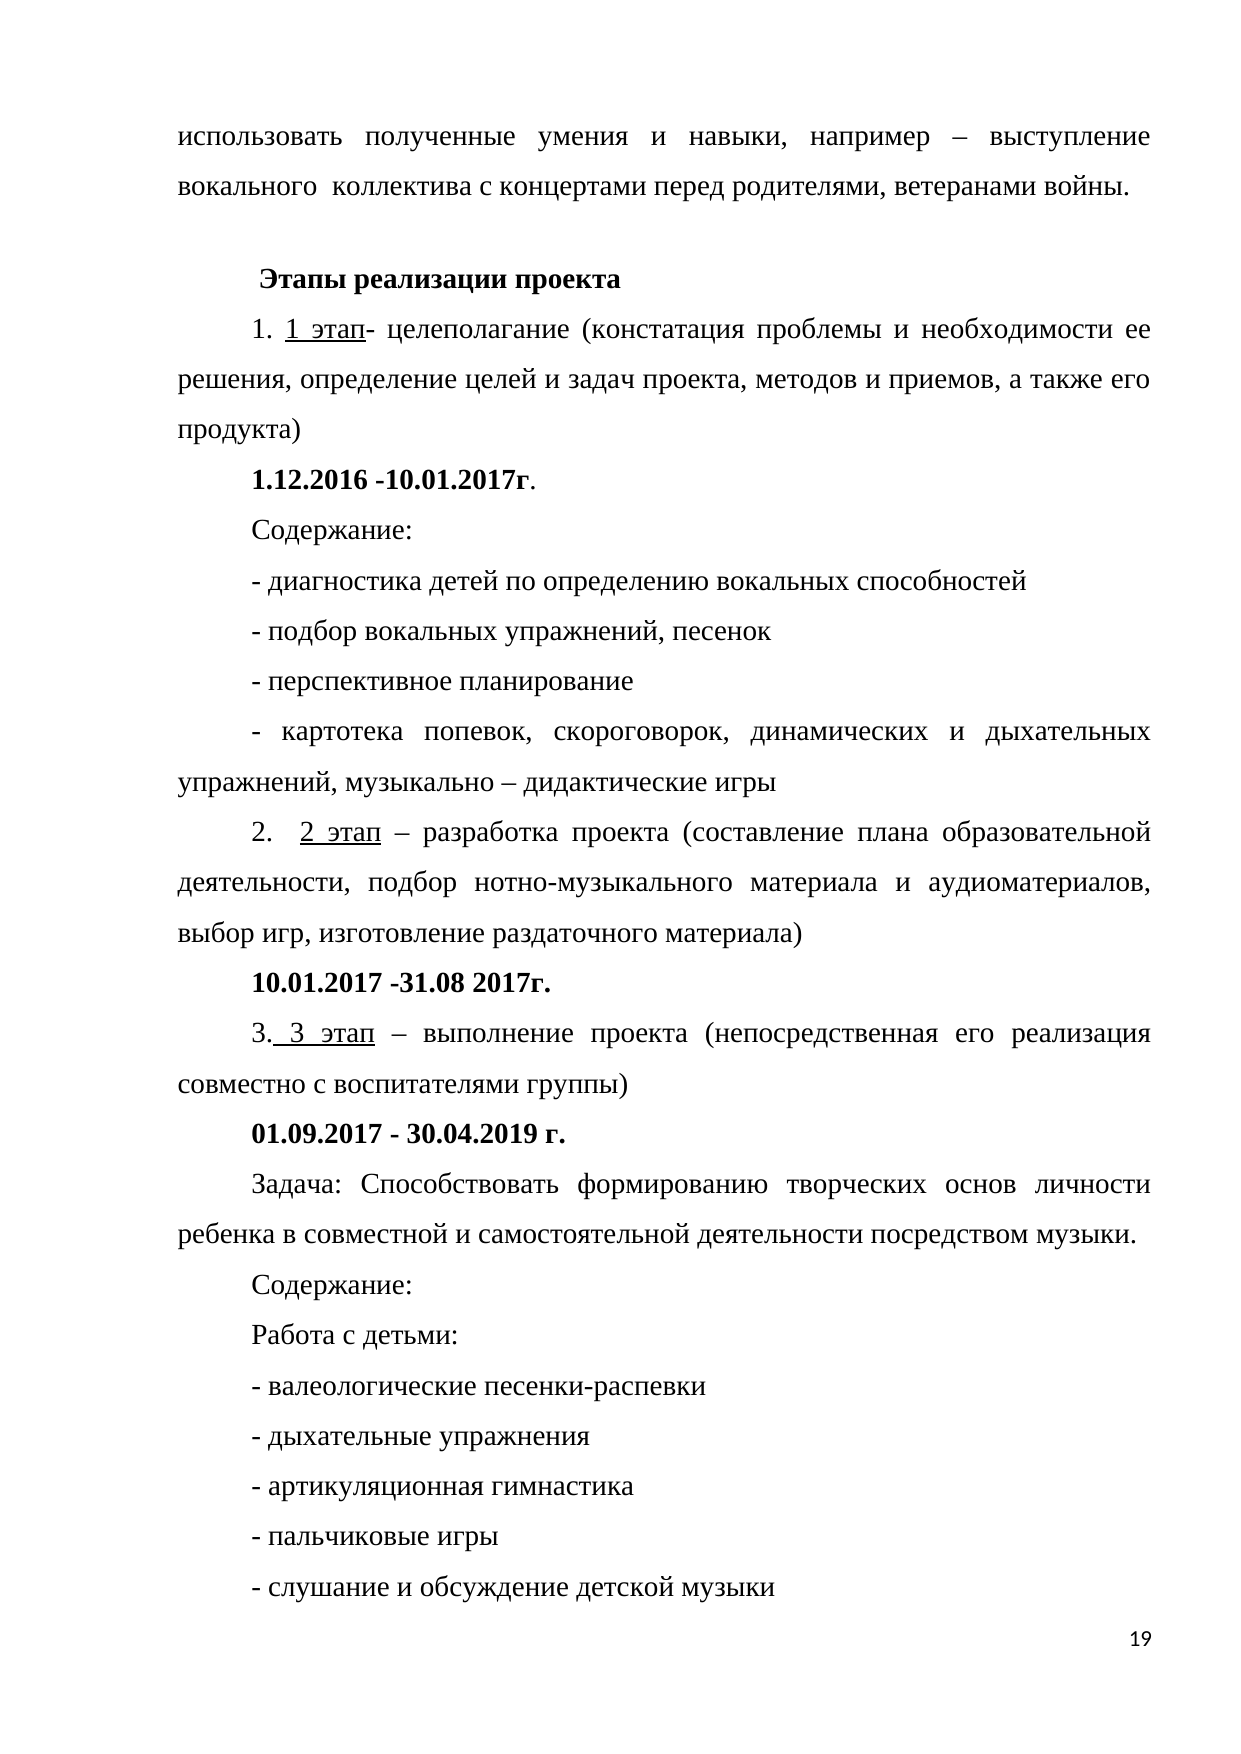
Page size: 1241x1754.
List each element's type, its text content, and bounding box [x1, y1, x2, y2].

text - валеологические песенки-распевки [177, 1368, 1152, 1401]
text 3. 3 этап – выполнение проекта (непосредственная его реализация совместно с воспитателями группы) [177, 1015, 1152, 1099]
text Задача: Способствовать формированию творческих основ личности ребенка в совместной и самостоятельной деятельности посредством музыки. [177, 1166, 1152, 1250]
text - дыхательные упражнения [177, 1418, 1152, 1451]
text - картотека попевок, скороговорок, динамических и дыхательных упражнений, музыкально – дидактические игры [177, 713, 1152, 797]
text - диагностика детей по определению вокальных способностей [177, 563, 1152, 596]
text Этапы реализации проекта [177, 261, 1152, 294]
text 10.01.2017 -31.08 2017г. [177, 965, 1152, 999]
text Содержание: [177, 1267, 1152, 1301]
text Содержание: [177, 512, 1152, 546]
text 2. 2 этап – разработка проекта (составление плана образовательной деятельности, подбор нотно-музыкального материала и аудиоматериалов, выбор игр, изготовление раздаточного материала) [177, 814, 1152, 948]
text - перспективное планирование [177, 663, 1152, 697]
text - пальчиковые игры [177, 1518, 1152, 1552]
text Работа с детьми: [177, 1317, 1152, 1351]
text - подбор вокальных упражнений, песенок [177, 613, 1152, 646]
text - артикуляционная гимнастика [177, 1468, 1152, 1502]
text 01.09.2017 - 30.04.2019 г. [177, 1116, 1152, 1149]
text 1. 1 этап- целеполагание (констатация проблемы и необходимости ее решения, определение целей и задач проекта, методов и приемов, а также его продукта) [177, 311, 1152, 445]
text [177, 118, 1152, 202]
text 1.12.2016 -10.01.2017г. [177, 462, 1152, 496]
text - слушание и обсуждение детской музыки [177, 1569, 1152, 1602]
